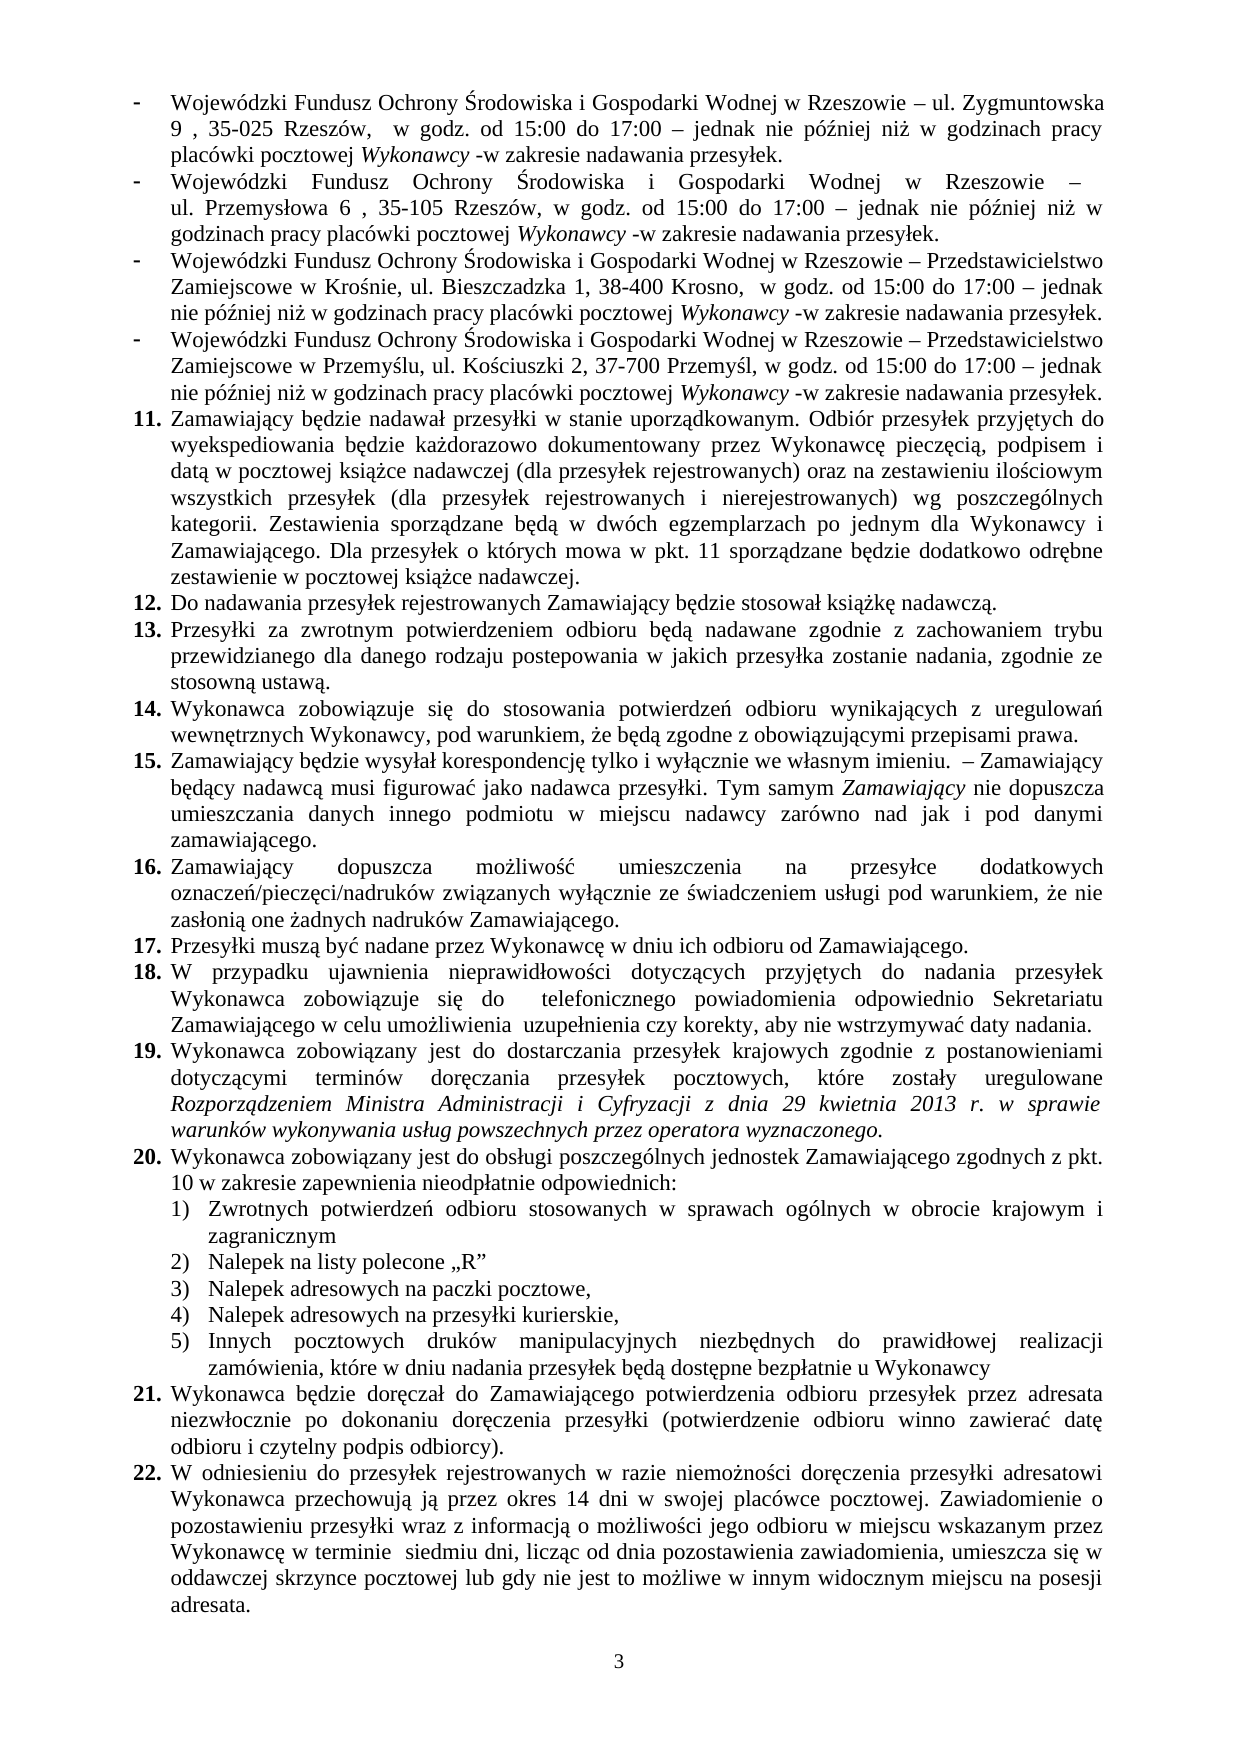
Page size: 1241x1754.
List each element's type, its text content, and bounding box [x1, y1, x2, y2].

list W przypadku ujawnienia nieprawidłowości dotyczących przyjętych do nadania przesyłek Wykonawca zobowiązuje się do telefonicznego powiadomienia odpowiednio Sekretariatu Zamawiającego w celu umożliwienia uzupełnienia czy korekty, aby nie wstrzymywać daty nadania. [133, 958, 1104, 1037]
list Nalepek adresowych na paczki pocztowe, [170, 1274, 1104, 1301]
list Wojewódzki Fundusz Ochrony Środowiska i Gospodarki Wodnej w Rzeszowie – Przedstawicielstwo Zamiejscowe w Przemyślu, ul. Kościuszki 2, 37-700 Przemyśl, w godz. od 15:00 do 17:00 – jednak nie później niż w godzinach pracy placówki pocztowej Wykonawcy -w zakresie nadawania przesyłek. [133, 326, 1104, 405]
list Przesyłki muszą być nadane przez Wykonawcę w dniu ich odbioru od Zamawiającego. [133, 932, 1104, 958]
list Do nadawania przesyłek rejestrowanych Zamawiający będzie stosował książkę nadawczą. [133, 589, 1104, 616]
list Zamawiający dopuszcza możliwość umieszczenia na przesyłce dodatkowych oznaczeń/pieczęci/nadruków związanych wyłącznie ze świadczeniem usługi pod warunkiem, że nie zasłonią one żadnych nadruków Zamawiającego. [133, 853, 1104, 932]
list Wojewódzki Fundusz Ochrony Środowiska i Gospodarki Wodnej w Rzeszowie – ul. Przemysłowa 6 , 35-105 Rzeszów, w godz. od 15:00 do 17:00 – jednak nie później niż w godzinach pracy placówki pocztowej Wykonawcy -w zakresie nadawania przesyłek. [133, 168, 1104, 247]
list Zwrotnych potwierdzeń odbioru stosowanych w sprawach ogólnych w obrocie krajowym i zagranicznym [170, 1196, 1104, 1248]
list Wojewódzki Fundusz Ochrony Środowiska i Gospodarki Wodnej w Rzeszowie – ul. Zygmuntowska 9 , 35-025 Rzeszów, w godz. od 15:00 do 17:00 – jednak nie później niż w godzinach pracy placówki pocztowej Wykonawcy -w zakresie nadawania przesyłek. [133, 89, 1104, 168]
list Innych pocztowych druków manipulacyjnych niezbędnych do prawidłowej realizacji zamówienia, które w dniu nadania przesyłek będą dostępne bezpłatnie u Wykonawcy [170, 1327, 1104, 1380]
list Wojewódzki Fundusz Ochrony Środowiska i Gospodarki Wodnej w Rzeszowie – Przedstawicielstwo Zamiejscowe w Krośnie, ul. Bieszczadzka 1, 38-400 Krosno, w godz. od 15:00 do 17:00 – jednak nie później niż w godzinach pracy placówki pocztowej Wykonawcy -w zakresie nadawania przesyłek. [133, 247, 1104, 326]
list Nalepek adresowych na przesyłki kurierskie, [170, 1301, 1104, 1327]
list Wykonawca zobowiązany jest do obsługi poszczególnych jednostek Zamawiającego zgodnych z pkt. 10 w zakresie zapewnienia nieodpłatnie odpowiednich: [133, 1143, 1104, 1196]
list Zamawiający będzie wysyłał korespondencję tylko i wyłącznie we własnym imieniu. – Zamawiający będący nadawcą musi figurować jako nadawca przesyłki. Tym samym Zamawiający nie dopuszcza umieszczania danych innego podmiotu w miejscu nadawcy zarówno nad jak i pod danymi zamawiającego. [133, 747, 1104, 853]
list Wykonawca zobowiązany jest do dostarczania przesyłek krajowych zgodnie z postanowieniami dotyczącymi terminów doręczania przesyłek pocztowych, które zostały uregulowane Rozporządzeniem Ministra Administracji i Cyfryzacji z dnia 29 kwietnia 2013 r. w sprawie warunków wykonywania usług powszechnych przez operatora wyznaczonego. [133, 1037, 1104, 1143]
list Wykonawca będzie doręczał do Zamawiającego potwierdzenia odbioru przesyłek przez adresata niezwłocznie po dokonaniu doręczenia przesyłki (potwierdzenie odbioru winno zawierać datę odbioru i czytelny podpis odbiorcy). [133, 1380, 1104, 1459]
list Zamawiający będzie nadawał przesyłki w stanie uporządkowanym. Odbiór przesyłek przyjętych do wyekspediowania będzie każdorazowo dokumentowany przez Wykonawcę pieczęcią, podpisem i datą w pocztowej książce nadawczej (dla przesyłek rejestrowanych) oraz na zestawieniu ilościowym wszystkich przesyłek (dla przesyłek rejestrowanych i nierejestrowanych) wg poszczególnych kategorii. Zestawienia sporządzane będą w dwóch egzemplarzach po jednym dla Wykonawcy i Zamawiającego. Dla przesyłek o których mowa w pkt. 11 sporządzane będzie dodatkowo odrębne zestawienie w pocztowej książce nadawczej. [133, 405, 1104, 589]
list Przesyłki za zwrotnym potwierdzeniem odbioru będą nadawane zgodnie z zachowaniem trybu przewidzianego dla danego rodzaju postepowania w jakich przesyłka zostanie nadania, zgodnie ze stosowną ustawą. [133, 616, 1104, 695]
list Nalepek na listy polecone „R” [170, 1248, 1104, 1274]
list W odniesieniu do przesyłek rejestrowanych w razie niemożności doręczenia przesyłki adresatowi Wykonawca przechowują ją przez okres 14 dni w swojej placówce pocztowej. Zawiadomienie o pozostawieniu przesyłki wraz z informacją o możliwości jego odbioru w miejscu wskazanym przez Wykonawcę w terminie siedmiu dni, licząc od dnia pozostawienia zawiadomienia, umieszcza się w oddawczej skrzynce pocztowej lub gdy nie jest to możliwe w innym widocznym miejscu na posesji adresata. [133, 1459, 1104, 1617]
list Wykonawca zobowiązuje się do stosowania potwierdzeń odbioru wynikających z uregulowań wewnętrznych Wykonawcy, pod warunkiem, że będą zgodne z obowiązującymi przepisami prawa. [133, 695, 1104, 747]
